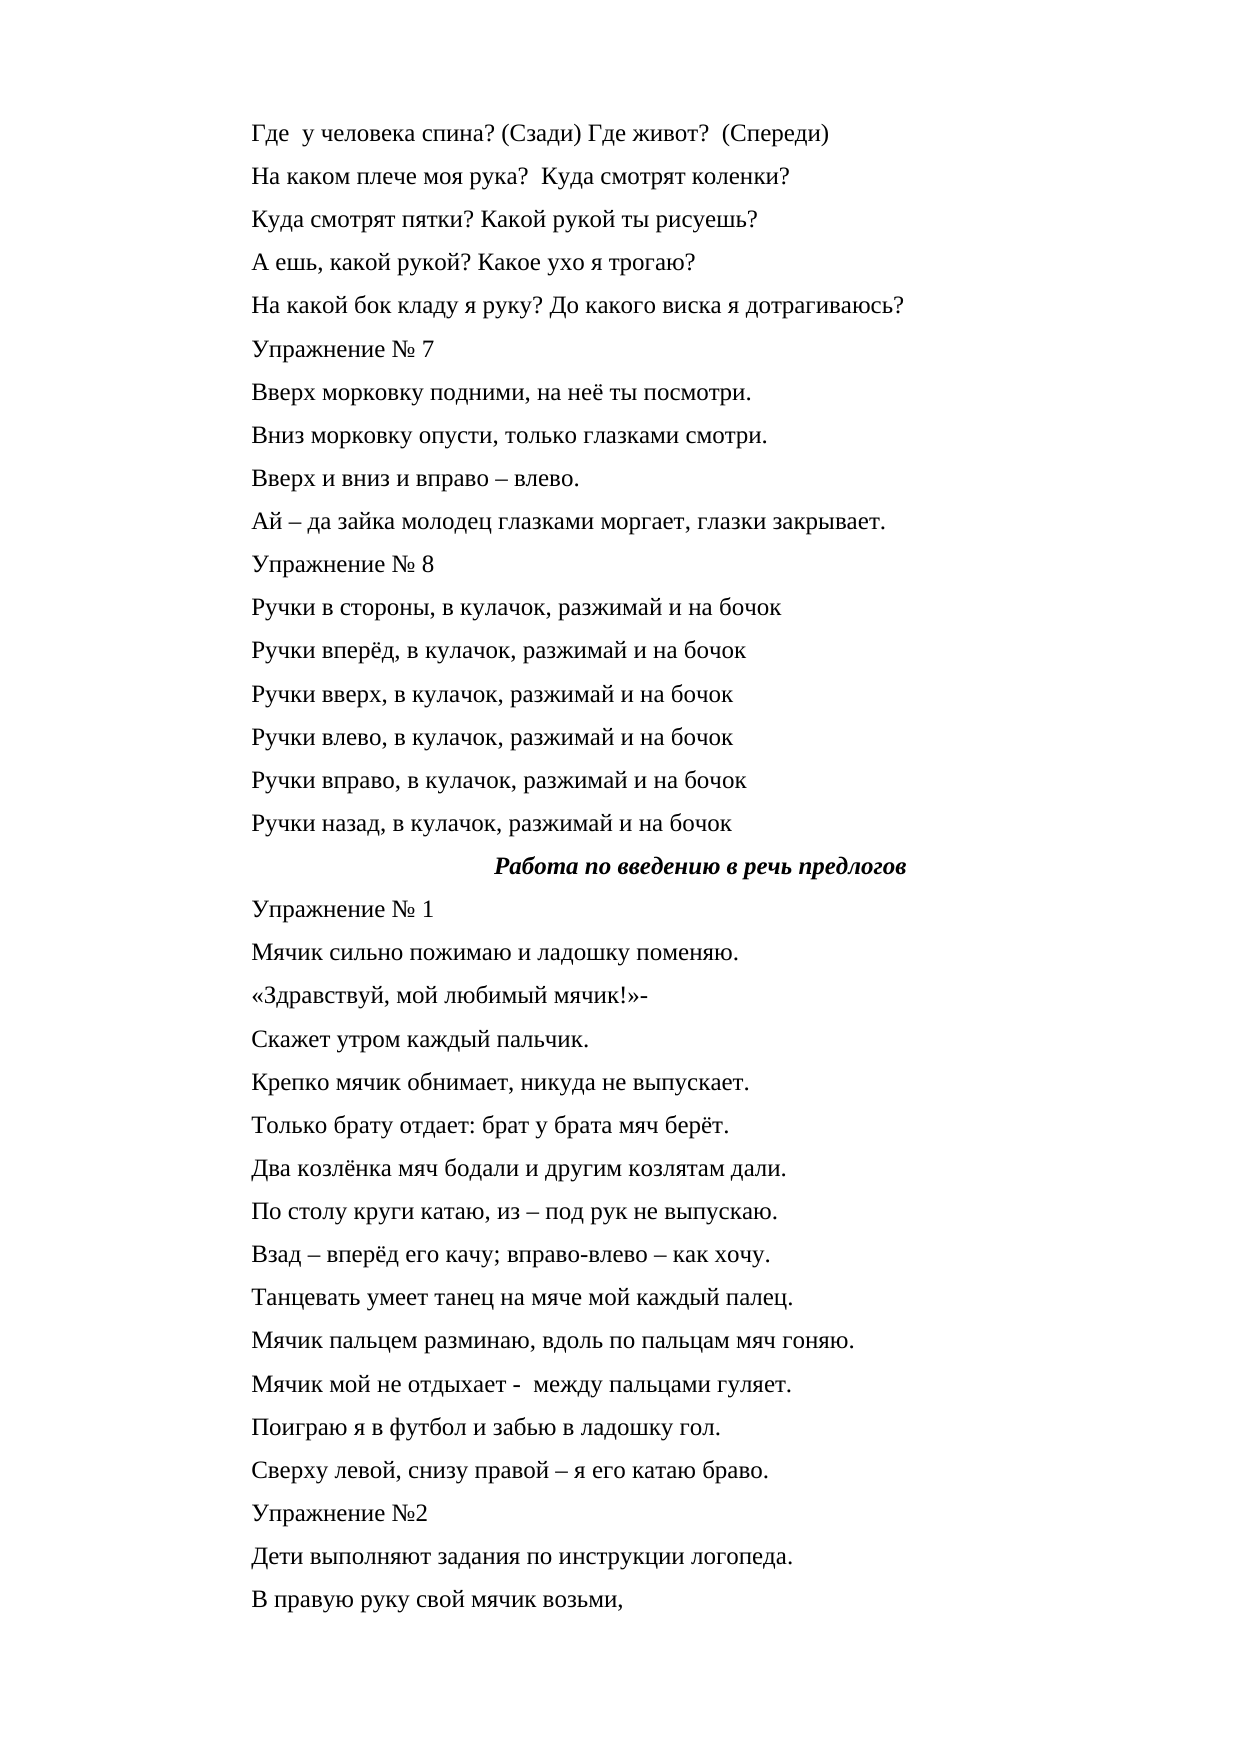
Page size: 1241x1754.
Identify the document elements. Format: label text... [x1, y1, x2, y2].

text Ручки вправо, в кулачок, разжимай и на бочок [177, 765, 1152, 794]
text Ручки вверх, в кулачок, разжимай и на бочок [177, 679, 1152, 707]
text Вверх и вниз и вправо – влево. [177, 463, 1152, 492]
text Упражнение № 8 [177, 549, 1152, 578]
text Упражнение № 1 [177, 894, 1152, 923]
list Мячик сильно пожимаю и ладошку поменяю. [177, 937, 1152, 966]
list «Здравствуй, мой любимый мячик!»- [177, 981, 1152, 1009]
list Поиграю я в футбол и забью в ладошку гол. [177, 1412, 1152, 1441]
text Куда смотрят пятки? Какой рукой ты рисуешь? [177, 204, 1152, 233]
text Упражнение № 7 [177, 334, 1152, 362]
text На какой бок кладу я руку? До какого виска я дотрагиваюсь? [177, 291, 1152, 319]
text А ешь, какой рукой? Какое ухо я трогаю? [177, 247, 1152, 276]
list Дети выполняют задания по инструкции логопеда. [177, 1541, 1152, 1570]
list Скажет утром каждый пальчик. [177, 1024, 1152, 1052]
list Два козлёнка мяч бодали и другим козлятам дали. [177, 1153, 1152, 1182]
list Мячик пальцем разминаю, вдоль по пальцам мяч гоняю. [177, 1326, 1152, 1354]
list Только брату отдает: брат у брата мяч берёт. [177, 1110, 1152, 1139]
list В правую руку свой мячик возьми, [177, 1584, 1152, 1613]
list Упражнение №2 [177, 1498, 1152, 1527]
list По столу круги катаю, из – под рук не выпускаю. [177, 1196, 1152, 1225]
list Сверху левой, снизу правой – я его катаю браво. [177, 1455, 1152, 1484]
list Мячик мой не отдыхает - между пальцами гуляет. [177, 1369, 1152, 1397]
text Ручки в стороны, в кулачок, разжимай и на бочок [177, 592, 1152, 621]
text Ручки вперёд, в кулачок, разжимай и на бочок [177, 636, 1152, 664]
text Ай – да зайка молодец глазками моргает, глазки закрывает. [177, 506, 1152, 535]
text Вниз морковку опусти, только глазками смотри. [177, 420, 1152, 449]
list Крепко мячик обнимает, никуда не выпускает. [177, 1067, 1152, 1096]
list Танцевать умеет танец на мяче мой каждый палец. [177, 1282, 1152, 1311]
list Взад – вперёд его качу; вправо-влево – как хочу. [177, 1239, 1152, 1268]
text Работа по введению в речь предлогов [177, 851, 1152, 880]
text Ручки влево, в кулачок, разжимай и на бочок [177, 722, 1152, 751]
text Ручки назад, в кулачок, разжимай и на бочок [177, 808, 1152, 837]
text Где у человека спина? (Сзади) Где живот? (Спереди) [177, 118, 1152, 147]
text На каком плече моя рука? Куда смотрят коленки? [177, 161, 1152, 190]
text Вверх морковку подними, на неё ты посмотри. [177, 377, 1152, 406]
